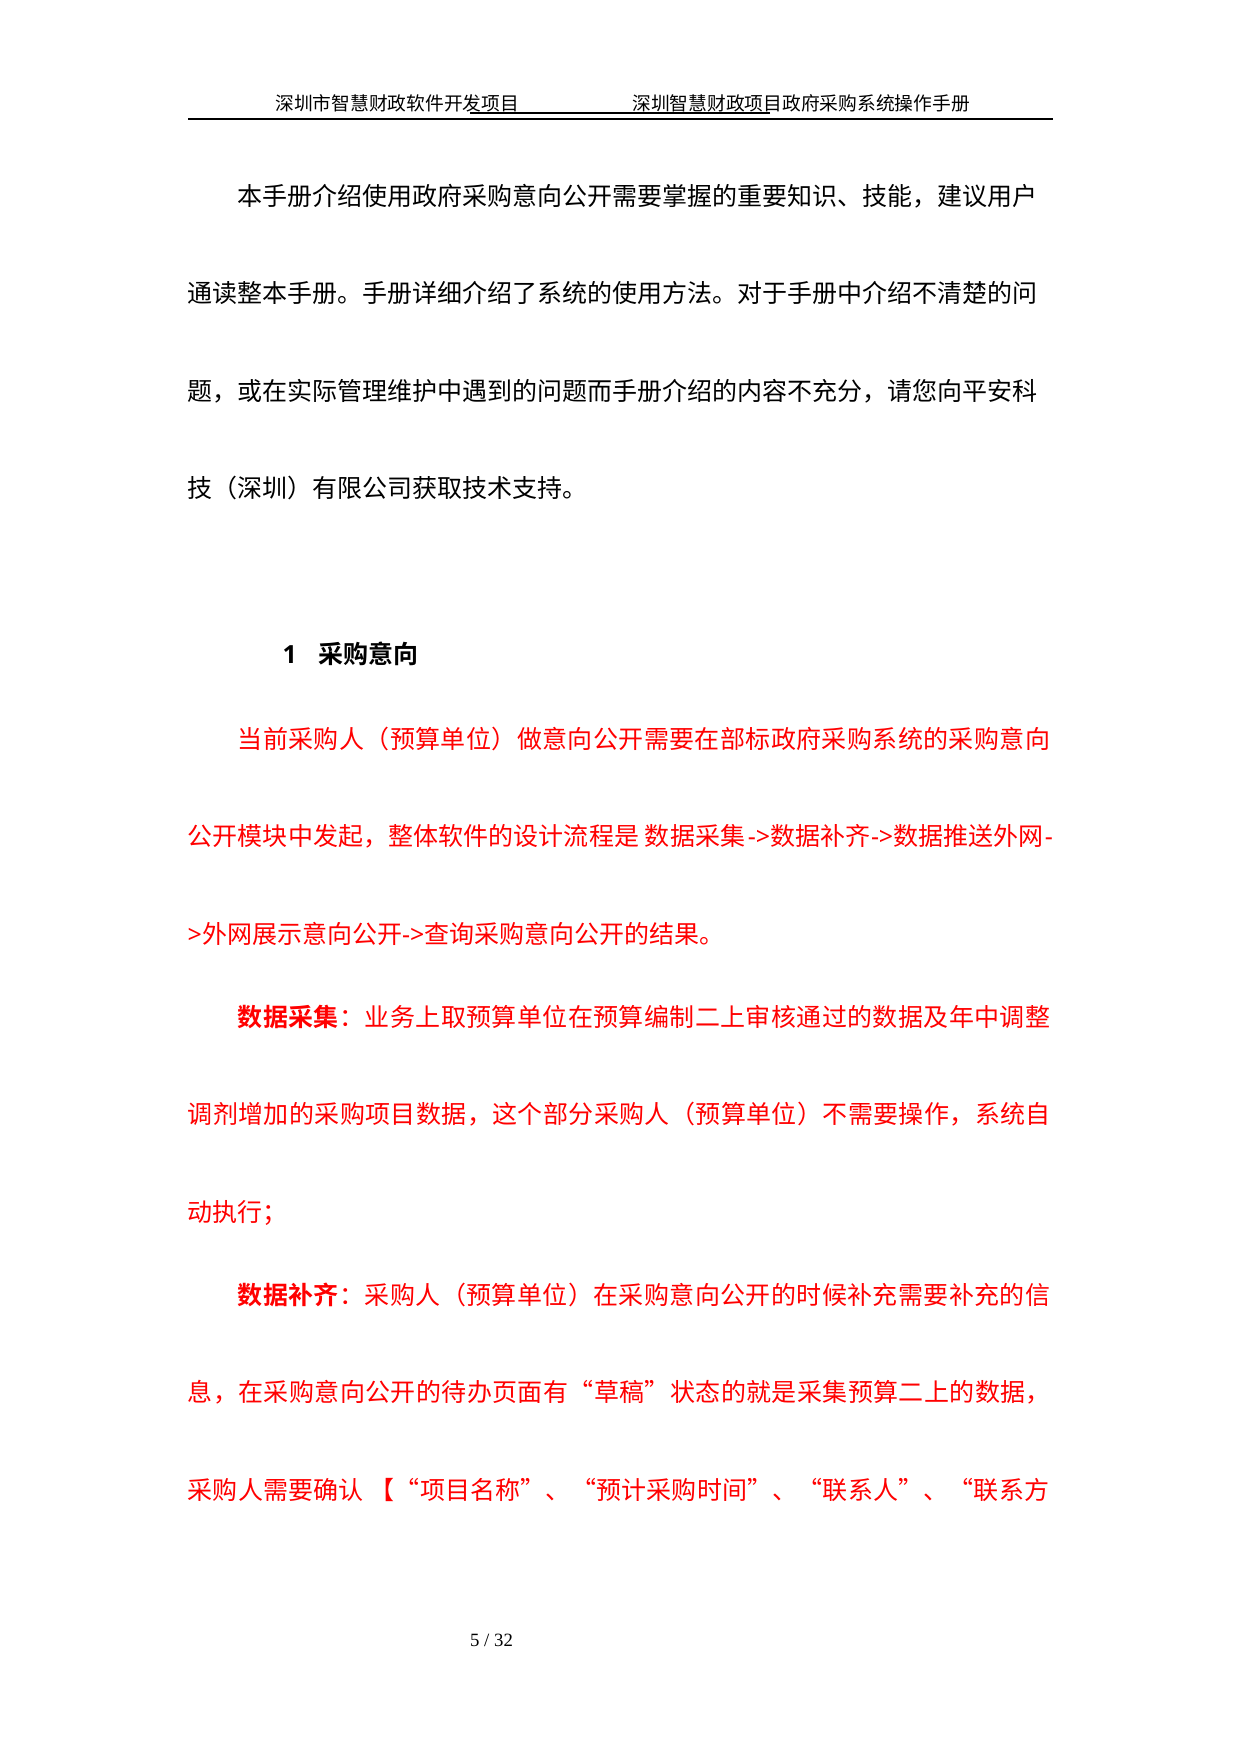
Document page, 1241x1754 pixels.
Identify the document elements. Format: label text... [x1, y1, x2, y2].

subtitle 采购意向 [232, 621, 1053, 686]
text 本手册介绍使用政府采购意向公开需要掌握的重要知识、技能，建议用户通读整本手册。手册详细介绍了系统的使用方法。对于手册中介绍不清楚的问题，或在实际管理维护中遇到的问题而手册介绍的内容不充分，请您向平安科技（深圳）有限公司获取技术支持。 [187, 162, 1053, 519]
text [187, 1261, 1053, 1521]
text 数据采集：业务上取预算单位在预算编制二上审核通过的数据及年中调整调剂增加的采购项目数据，这个部分采购人（预算单位）不需要操作，系统自动执行； [187, 983, 1053, 1243]
text 当前采购人（预算单位）做意向公开需要在部标政府采购系统的采购意向公开模块中发起，整体软件的设计流程是 数据采集->数据补齐->数据推送外网->外网展示意向公开->查询采购意向公开的结果。 [187, 705, 1053, 965]
